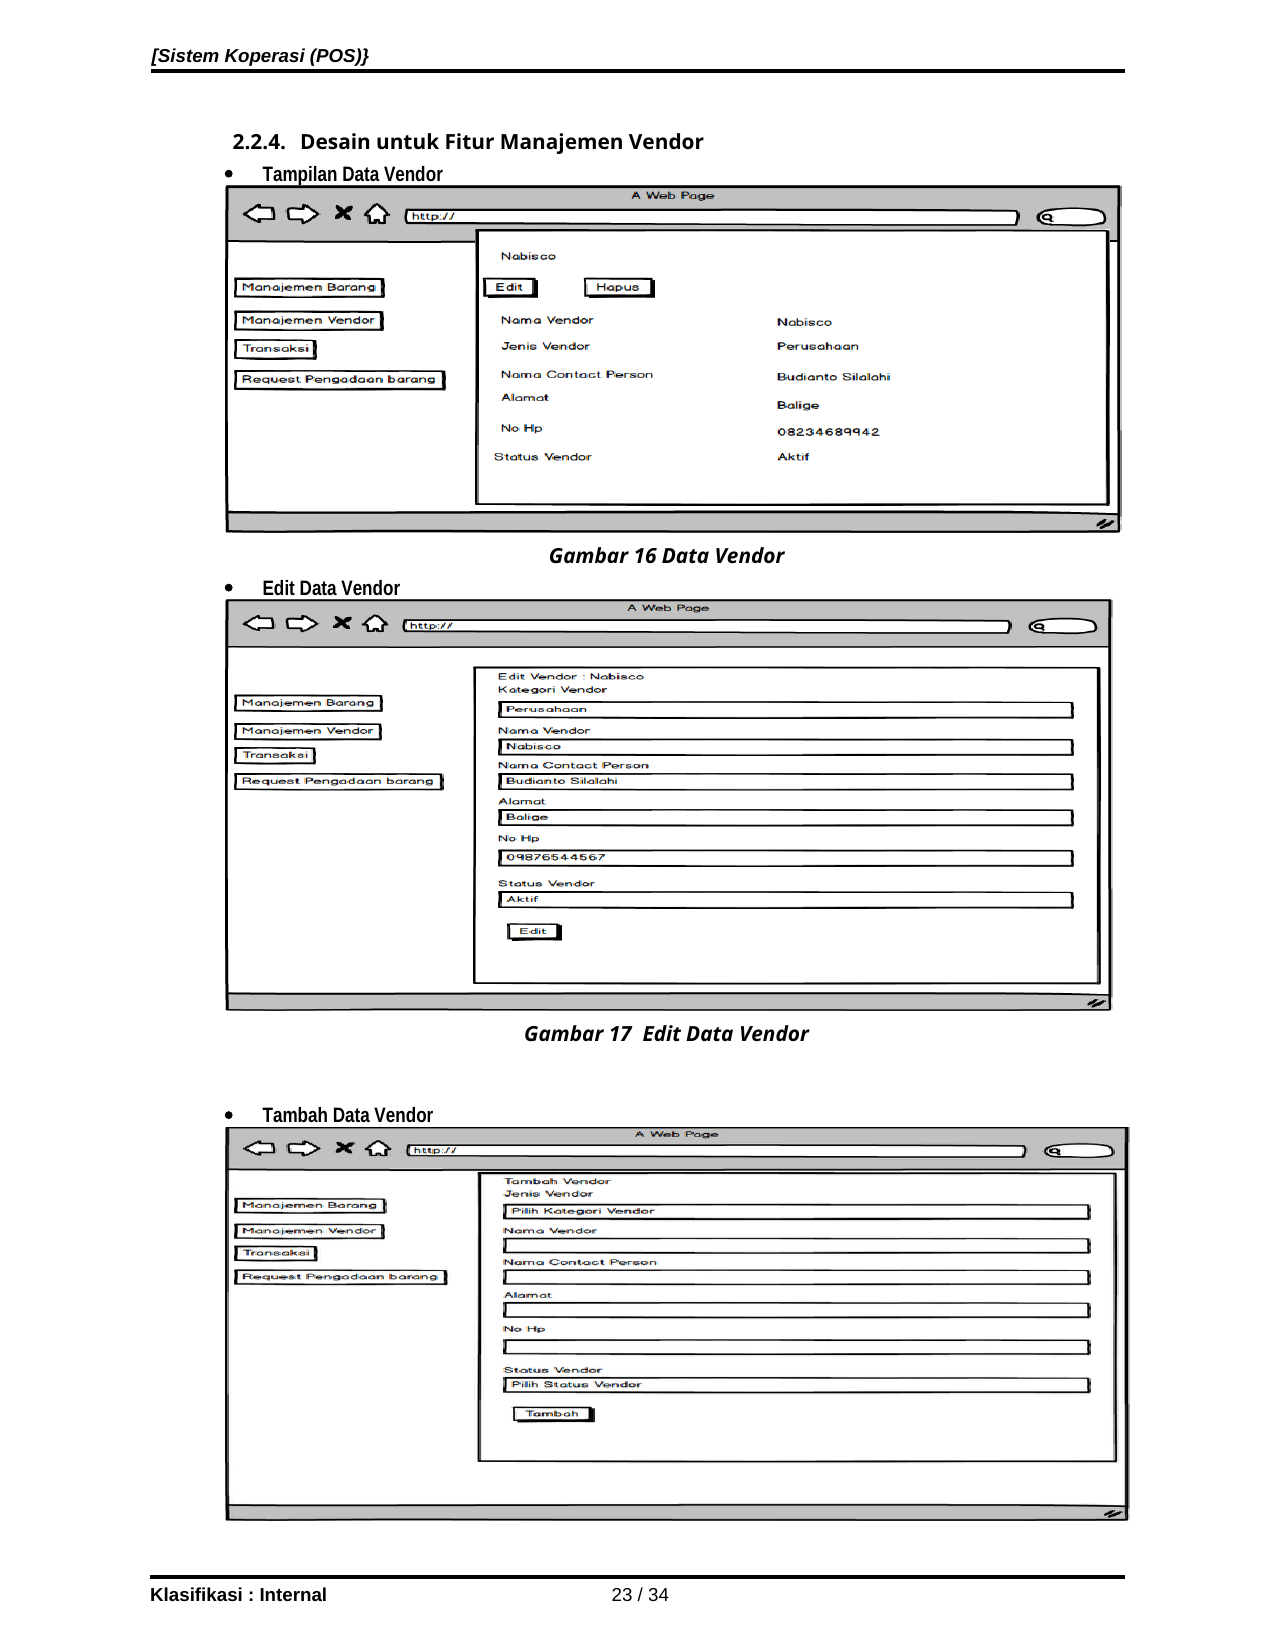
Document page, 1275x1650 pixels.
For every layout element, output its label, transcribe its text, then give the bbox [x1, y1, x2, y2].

subtitle Desain untuk Fitur Manajemen Vendor [232, 127, 1125, 155]
list Tampilan Data Vendor [225, 161, 1125, 185]
list Edit Data Vendor [225, 575, 1125, 599]
list Tambah Data Vendor [225, 1103, 1125, 1127]
picture [225, 599, 1113, 1011]
picture [225, 185, 1122, 533]
picture [225, 1127, 1130, 1521]
